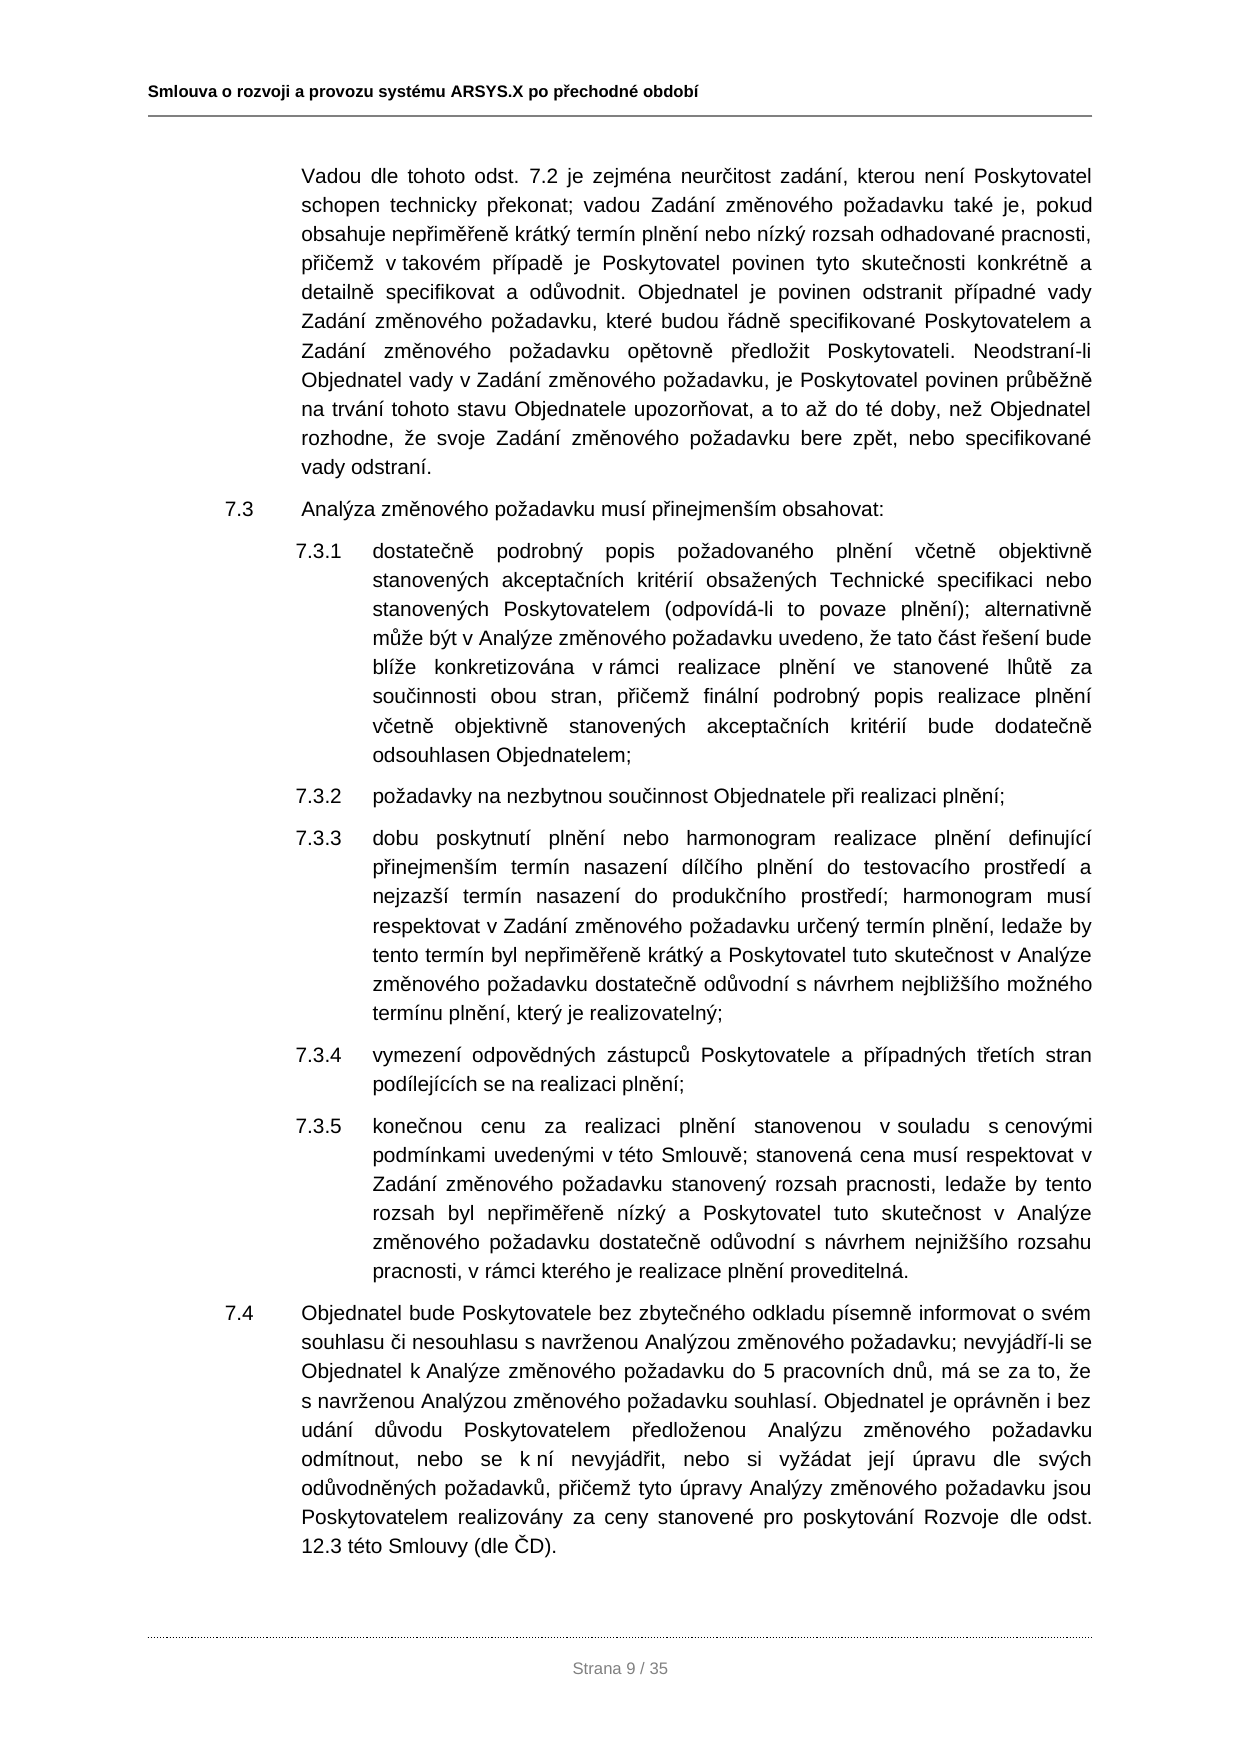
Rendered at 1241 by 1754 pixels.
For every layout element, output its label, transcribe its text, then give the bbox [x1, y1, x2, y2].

list vymezení odpovědných zástupců Poskytovatele a případných třetích stran podílejících se na realizaci plnění; [295, 1039, 1092, 1097]
list dostatečně podrobný popis požadovaného plnění včetně objektivně stanovených akceptačních kritérií obsažených Technické specifikaci nebo stanovených Poskytovatelem (odpovídá-li to povaze plnění); alternativně může být v Analýze změnového požadavku uvedeno, že tato část řešení bude blíže konkretizována v rámci realizace plnění ve stanovené lhůtě za součinnosti obou stran, přičemž finální podrobný popis realizace plnění včetně objektivně stanovených akceptačních kritérií bude dodatečně odsouhlasen Objednatelem; [295, 535, 1092, 768]
text Analýza změnového požadavku musí přinejmenším obsahovat: [224, 493, 1092, 522]
text Objednatel bude Poskytovatele bez zbytečného odkladu písemně informovat o svém souhlasu či nesouhlasu s navrženou Analýzou změnového požadavku; nevyjádří-li se Objednatel k Analýze změnového požadavku do 5 pracovních dnů, má se za to, že s navrženou Analýzou změnového požadavku souhlasí. Objednatel je oprávněn i bez udání důvodu Poskytovatelem předloženou Analýzu změnového požadavku odmítnout, nebo se k ní nevyjádřit, nebo si vyžádat její úpravu dle svých odůvodněných požadavků, přičemž tyto úpravy Analýzy změnového požadavku jsou Poskytovatelem realizovány za ceny stanovené pro poskytování Rozvoje dle odst. 12.3 této Smlouvy (dle ČD). [224, 1297, 1092, 1560]
list dobu poskytnutí plnění nebo harmonogram realizace plnění definující přinejmenším termín nasazení dílčího plnění do testovacího prostředí a nejzazší termín nasazení do produkčního prostředí; harmonogram musí respektovat v Zadání změnového požadavku určený termín plnění, ledaže by tento termín byl nepřiměřeně krátký a Poskytovatel tuto skutečnost v Analýze změnového požadavku dostatečně odůvodní s návrhem nejbližšího možného termínu plnění, který je realizovatelný; [295, 822, 1092, 1026]
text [224, 160, 1092, 481]
list požadavky na nezbytnou součinnost Objednatele při realizaci plnění; [295, 781, 1092, 810]
list konečnou cenu za realizaci plnění stanovenou v souladu s cenovými podmínkami uvedenými v této Smlouvě; stanovená cena musí respektovat v Zadání změnového požadavku stanovený rozsah pracnosti, ledaže by tento rozsah byl nepřiměřeně nízký a Poskytovatel tuto skutečnost v Analýze změnového požadavku dostatečně odůvodní s návrhem nejnižšího rozsahu pracnosti, v rámci kterého je realizace plnění proveditelná. [295, 1110, 1092, 1285]
